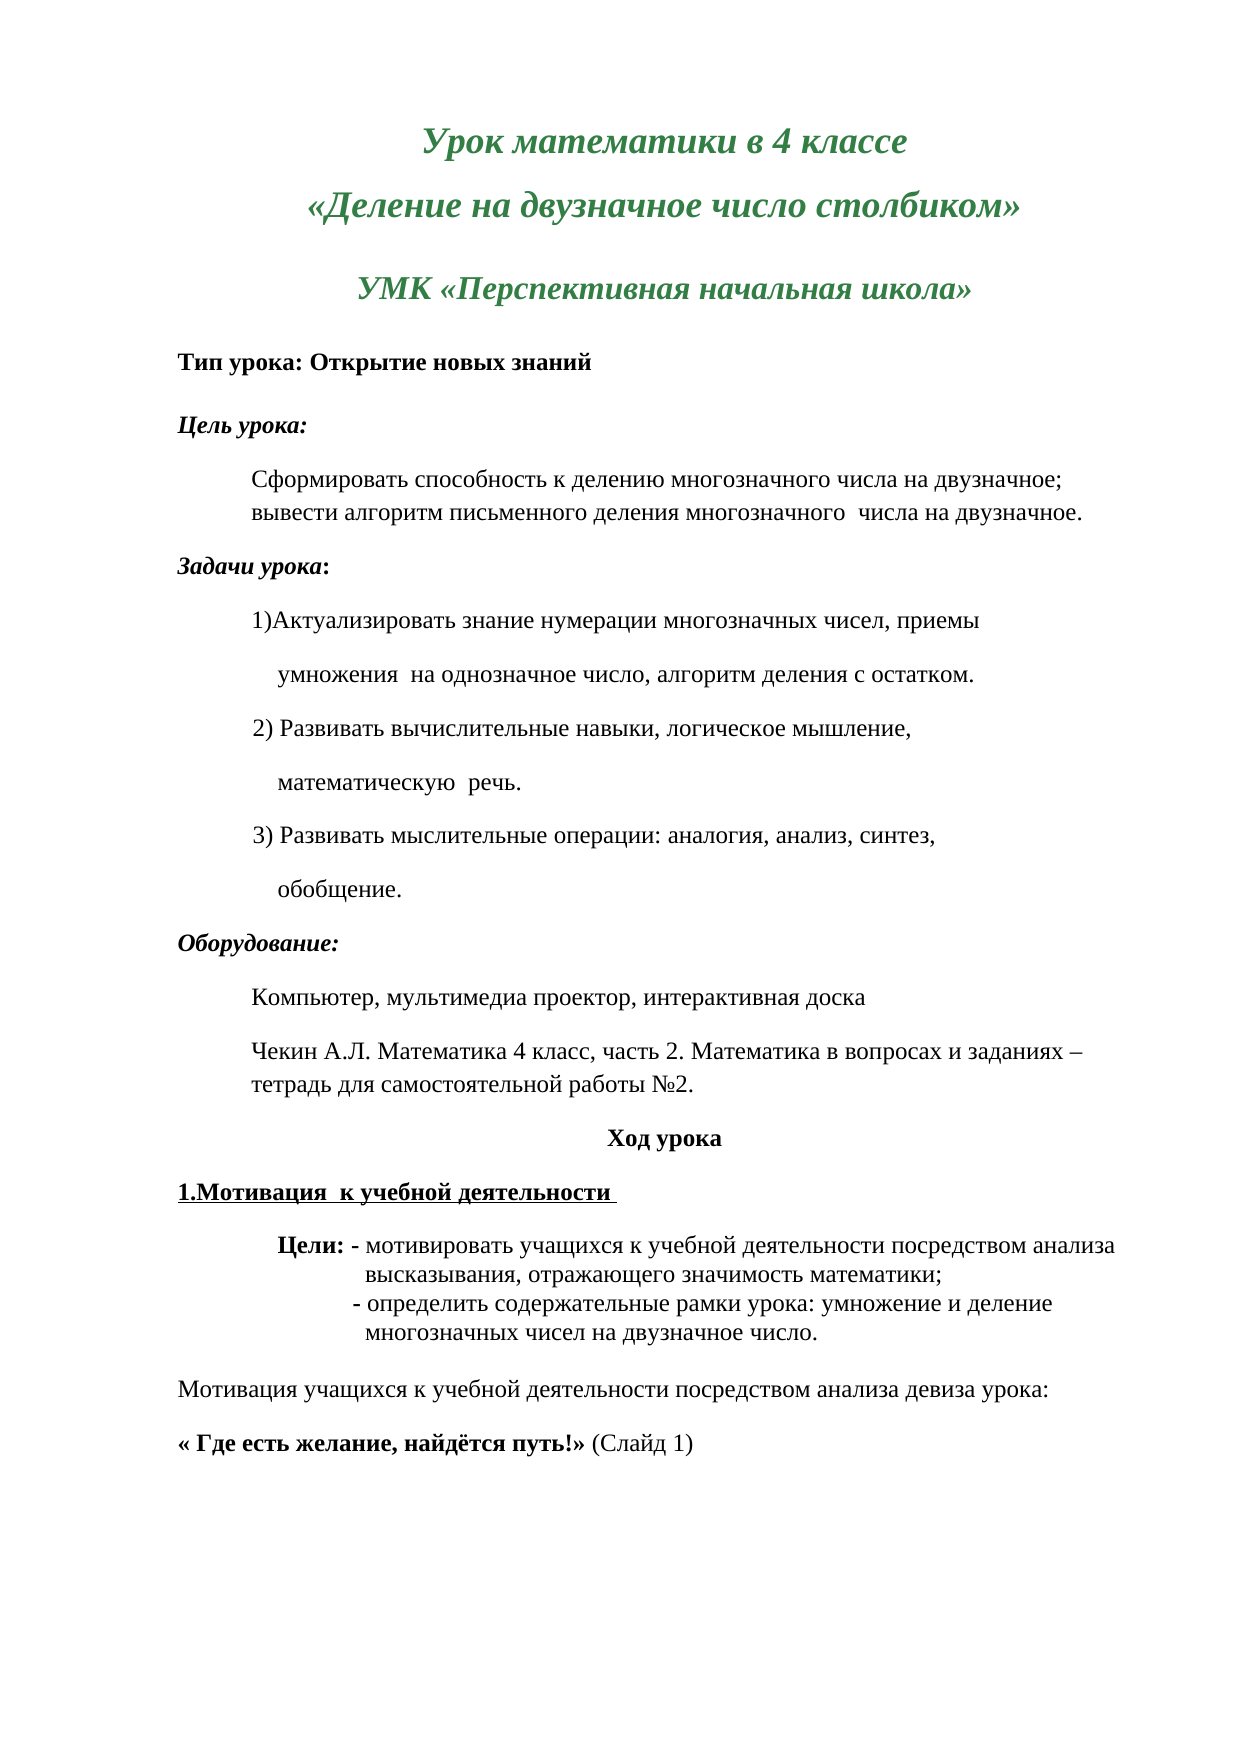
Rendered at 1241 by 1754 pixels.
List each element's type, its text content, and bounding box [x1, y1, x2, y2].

text 1)Актуализировать знание нумерации многозначных чисел, приемы [177, 605, 1152, 634]
text Задачи урока: [177, 551, 1152, 580]
text Урок математики в 4 классе [177, 118, 1152, 161]
text «Деление на двузначное число столбиком» [177, 183, 1152, 226]
list - определить содержательные рамки урока: умножение и деление [252, 1288, 1152, 1317]
text 2) Развивать вычислительные навыки, логическое мышление, [177, 713, 1152, 742]
text « Где есть желание, найдётся путь!» (Слайд 1) [177, 1428, 1152, 1457]
text Чекин А.Л. Математика 4 класс, часть 2. Математика в вопросах и заданиях – тетрадь для самостоятельной работы №2. [251, 1036, 1152, 1098]
text УМК «Перспективная начальная школа» [177, 268, 1152, 307]
text Компьютер, мультимедиа проектор, интерактивная доска [177, 982, 1152, 1011]
text 3) Развивать мыслительные операции: аналогия, анализ, синтез, [177, 821, 1152, 849]
text обобщение. [177, 874, 1152, 903]
text Оборудование: [177, 928, 1152, 957]
text математическую речь. [177, 767, 1152, 796]
list высказывания, отражающего значимость математики; [252, 1259, 1152, 1288]
text Сформировать способность к делению многозначного числа на двузначное; вывести алгоритм письменного деления многозначного числа на двузначное. [251, 464, 1152, 526]
list Цели: - мотивировать учащихся к учебной деятельности посредством анализа [252, 1231, 1152, 1259]
text Ход урока [177, 1123, 1152, 1152]
text Цель урока: [177, 411, 1152, 439]
text Мотивация учащихся к учебной деятельности посредством анализа девиза урока: [177, 1374, 1152, 1403]
text умножения на однозначное число, алгоритм деления с остатком. [177, 659, 1152, 688]
text 1.Мотивация к учебной деятельности [177, 1177, 1152, 1206]
text Тип урока: Открытие новых знаний [177, 347, 1152, 375]
list многозначных чисел на двузначное число. [252, 1317, 1152, 1346]
